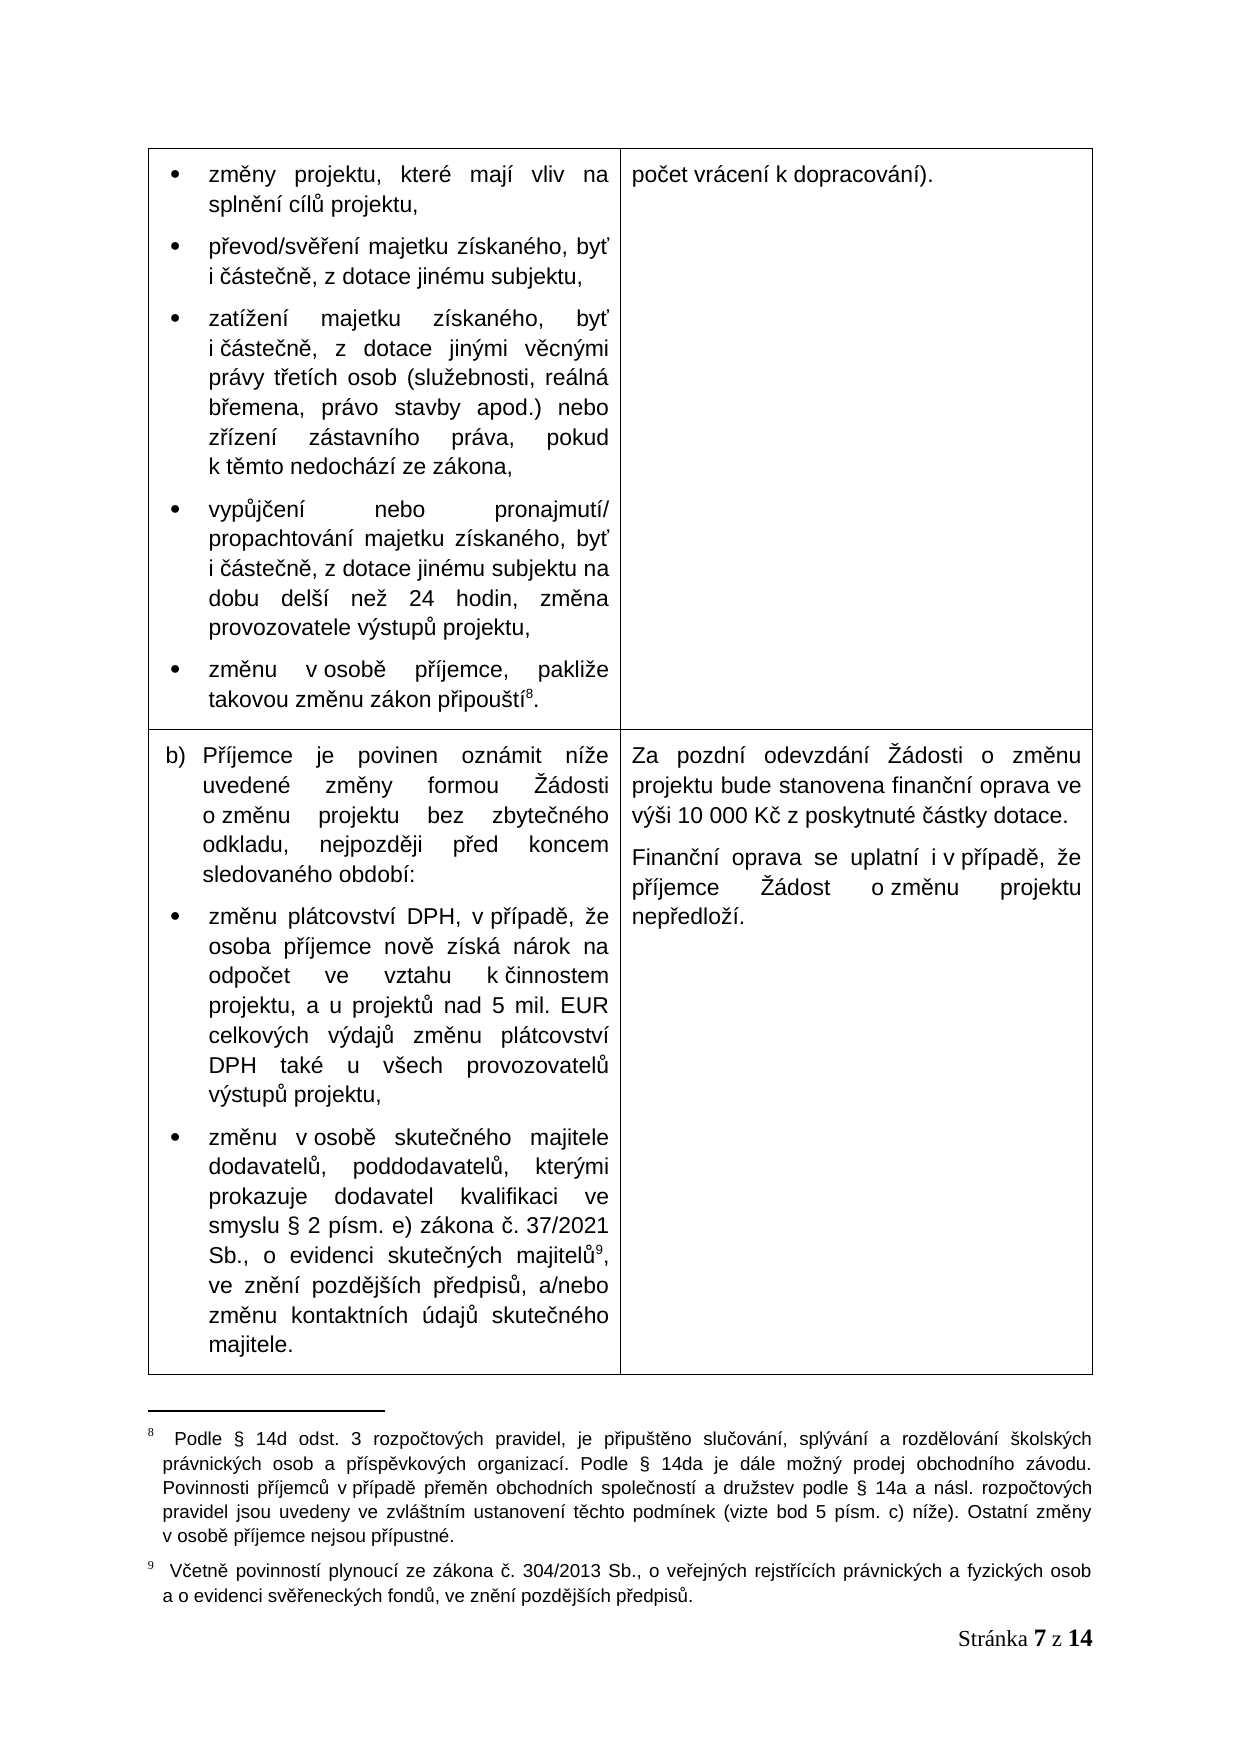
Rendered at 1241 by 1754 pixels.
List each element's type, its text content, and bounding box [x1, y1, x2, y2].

table_cell Příjemce je povinen oznámit níže uvedené změny formou Žádosti o změnu projektu bez zbytečného odkladu, nejpozději před koncem sledovaného období: změnu plátcovství DPH, v případě, že osoba příjemce nově získá nárok na odpočet ve vztahu k činnostem projektu, a u projektů nad 5 mil. EUR celkových výdajů změnu plátcovství DPH také u všech provozovatelů výstupů projektu, změnu v osobě skutečného majitele dodavatelů, poddodavatelů, kterými prokazuje dodavatel kvalifikaci ve smyslu § 2 písm. e) zákona č. 37/2021 Sb., o evidenci skutečných majitelů, ve znění pozdějších předpisů, a/nebo změnu kontaktních údajů skutečného majitele. [149, 730, 620, 1374]
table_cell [621, 149, 1092, 729]
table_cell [149, 149, 620, 729]
table_cell Za pozdní odevzdání Žádosti o změnu projektu bude stanovena finanční oprava ve výši 10 000 Kč z poskytnuté částky dotace. Finanční oprava se uplatní i v případě, že příjemce Žádost o změnu projektu nepředloží. [621, 730, 1092, 1374]
